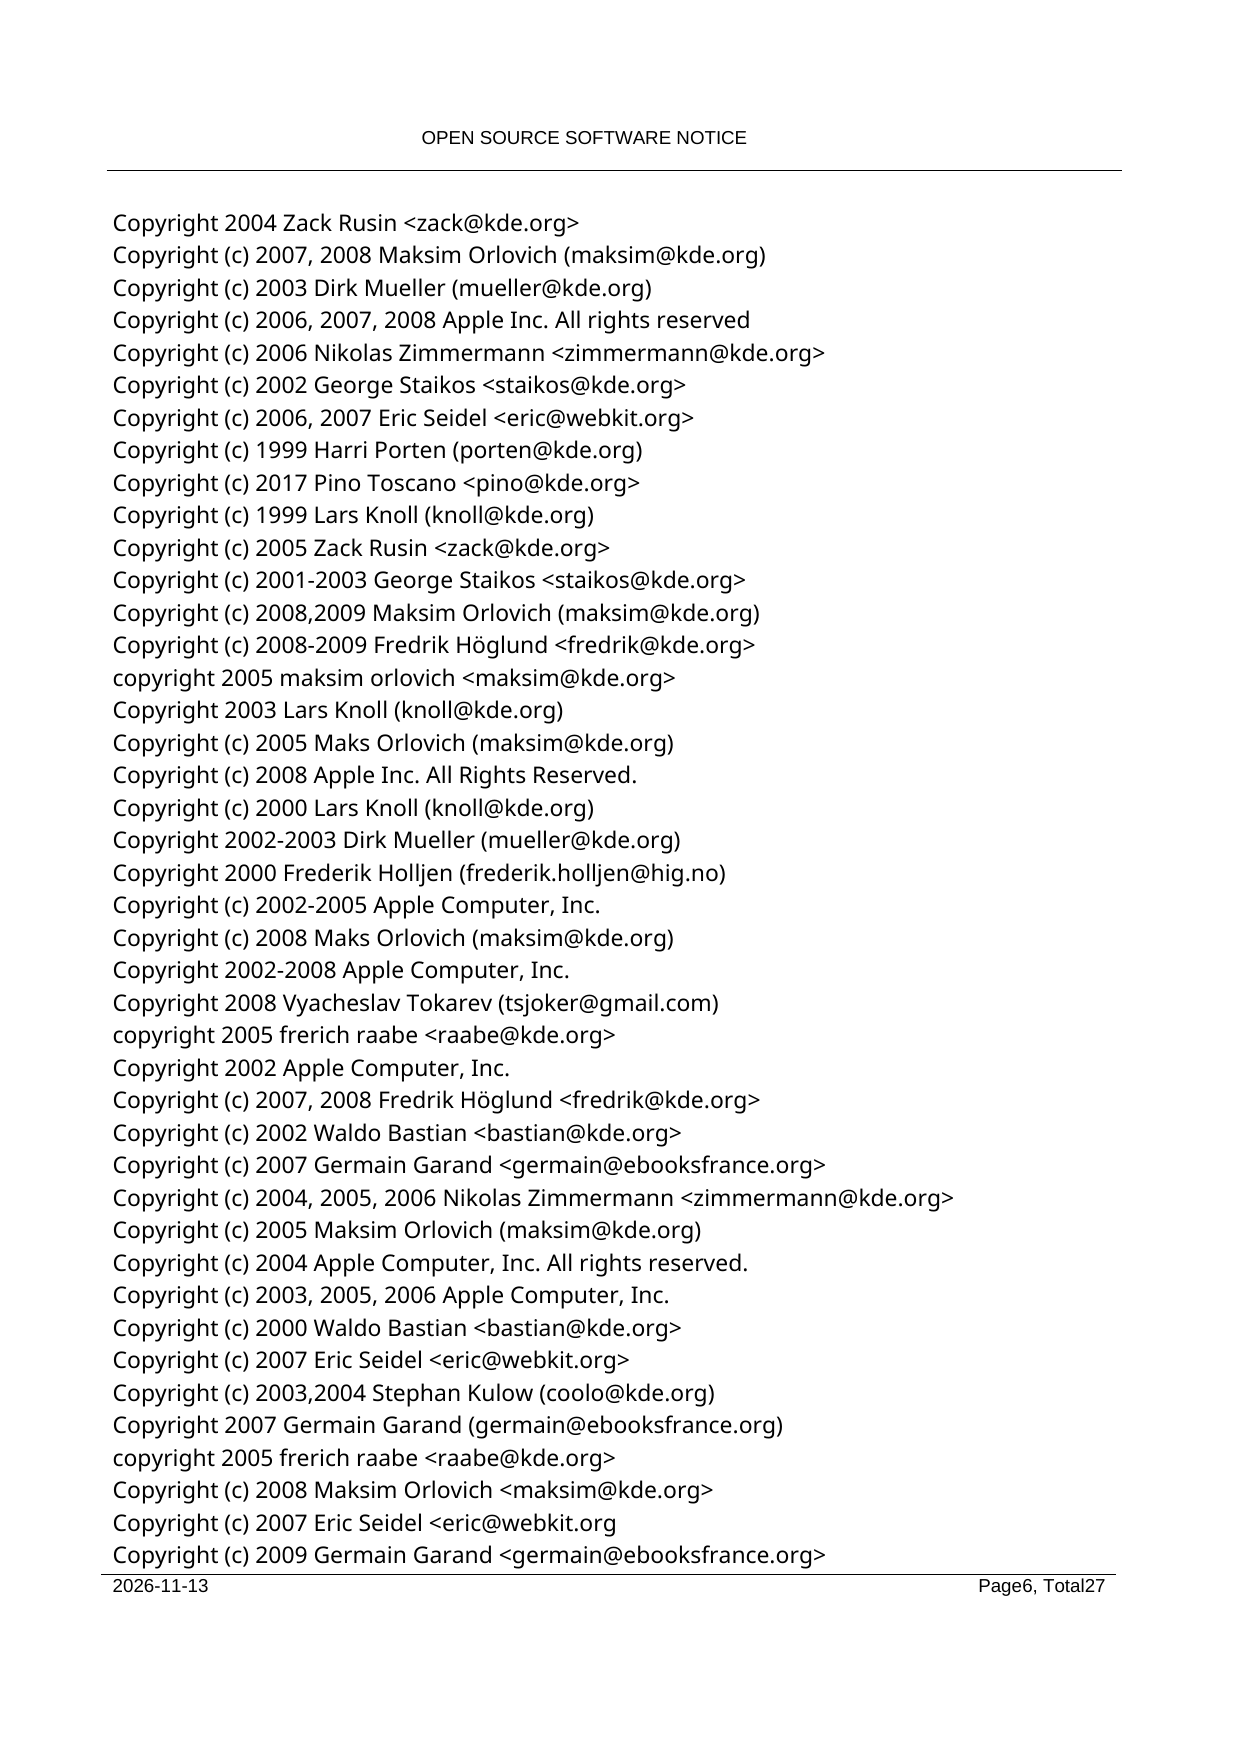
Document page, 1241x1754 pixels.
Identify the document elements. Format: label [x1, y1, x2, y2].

text [112, 206, 1128, 1571]
